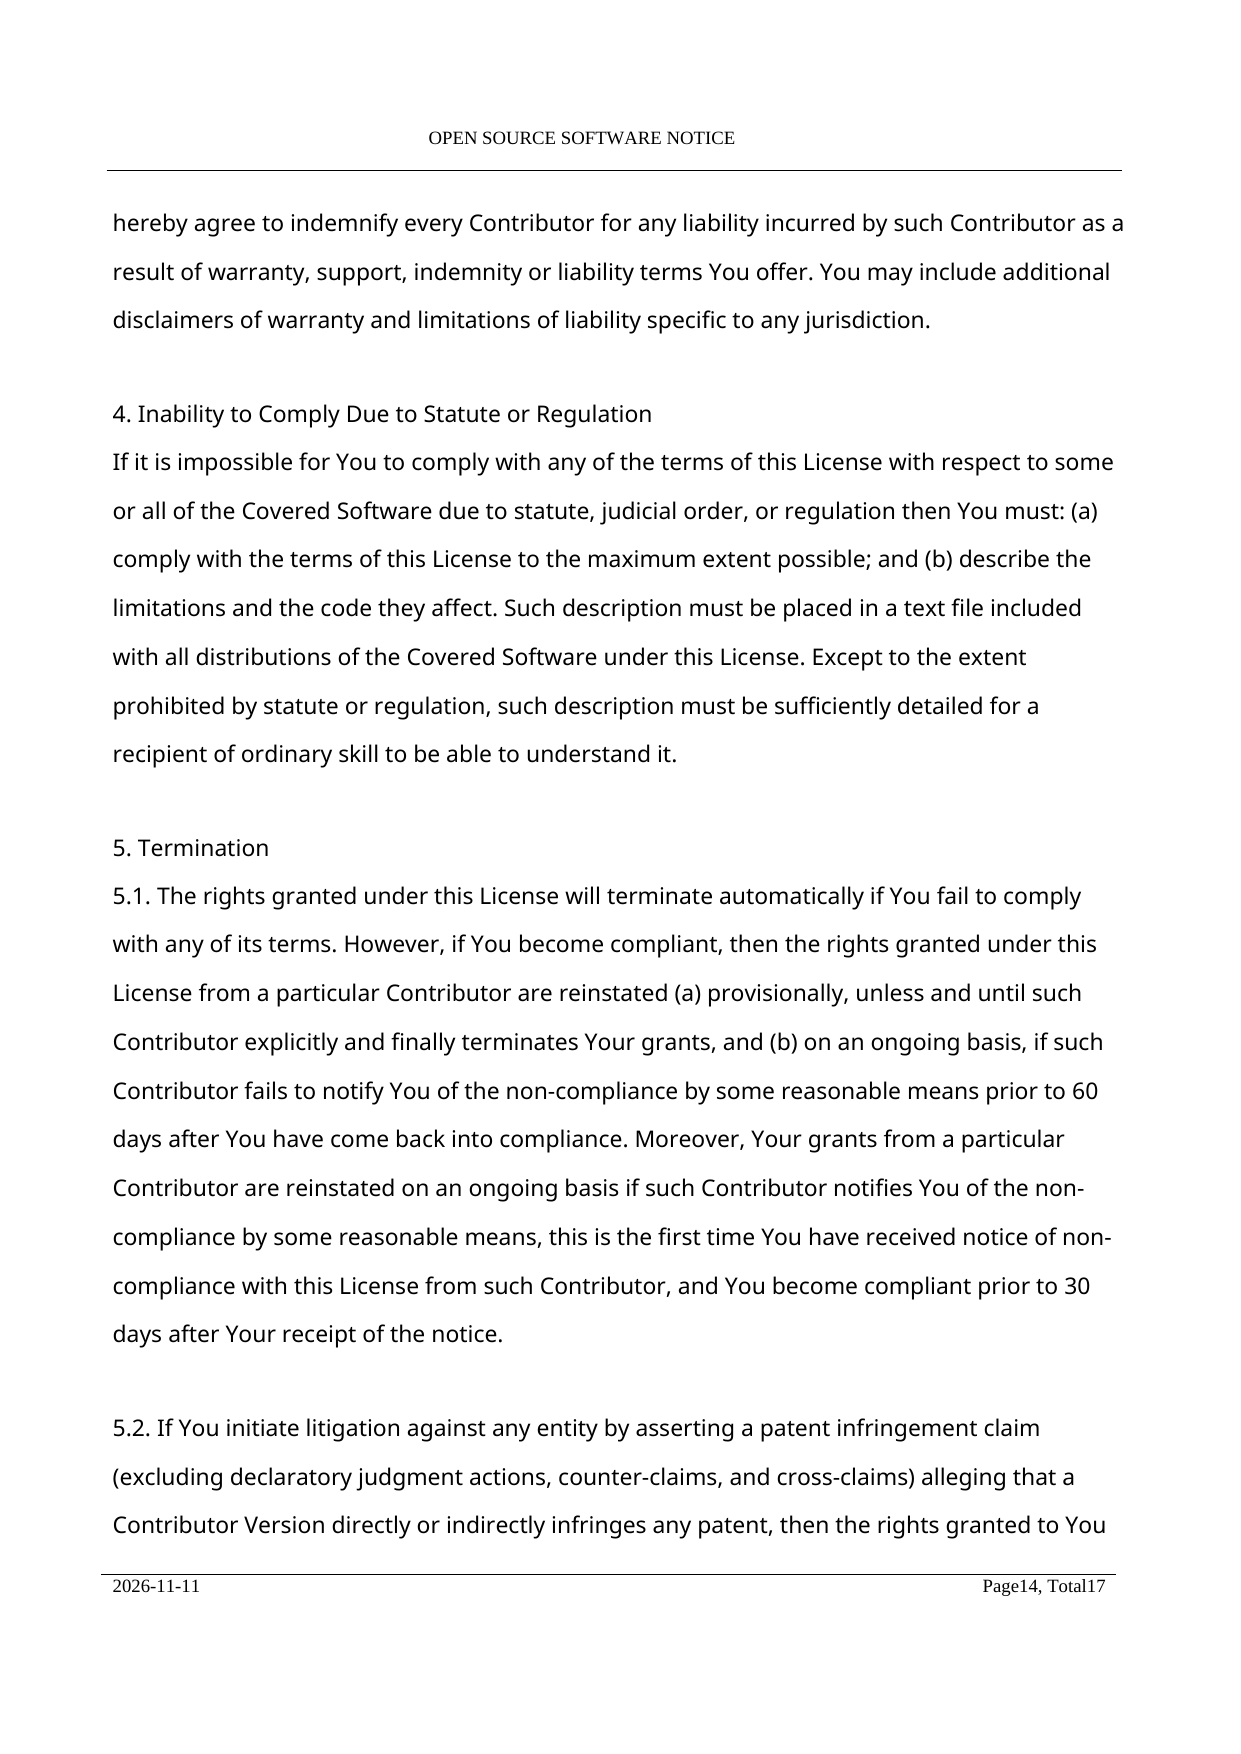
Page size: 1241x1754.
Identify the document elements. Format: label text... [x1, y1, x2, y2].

text 4. Inability to Comply Due to Statute or Regulation [112, 397, 1128, 429]
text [112, 1411, 1128, 1541]
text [112, 206, 1128, 336]
text 5.1. The rights granted under this License will terminate automatically if You fail to comply with any of its terms. However, if You become compliant, then the rights granted under this License from a particular Contributor are reinstated (a) provisionally, unless and until such Contributor explicitly and finally terminates Your grants, and (b) on an ongoing basis, if such Contributor fails to notify You of the non-compliance by some reasonable means prior to 60 days after You have come back into compliance. Moreover, Your grants from a particular Contributor are reinstated on an ongoing basis if such Contributor notifies You of the non-compliance by some reasonable means, this is the first time You have received notice of non-compliance with this License from such Contributor, and You become compliant prior to 30 days after Your receipt of the notice. [112, 879, 1128, 1350]
text 5. Termination [112, 831, 1128, 863]
text If it is impossible for You to comply with any of the terms of this License with respect to some or all of the Covered Software due to statute, judicial order, or regulation then You must: (a) comply with the terms of this License to the maximum extent possible; and (b) describe the limitations and the code they affect. Such description must be placed in a text file included with all distributions of the Covered Software under this License. Except to the extent prohibited by statute or regulation, such description must be sufficiently detailed for a recipient of ordinary skill to be able to understand it. [112, 445, 1128, 770]
